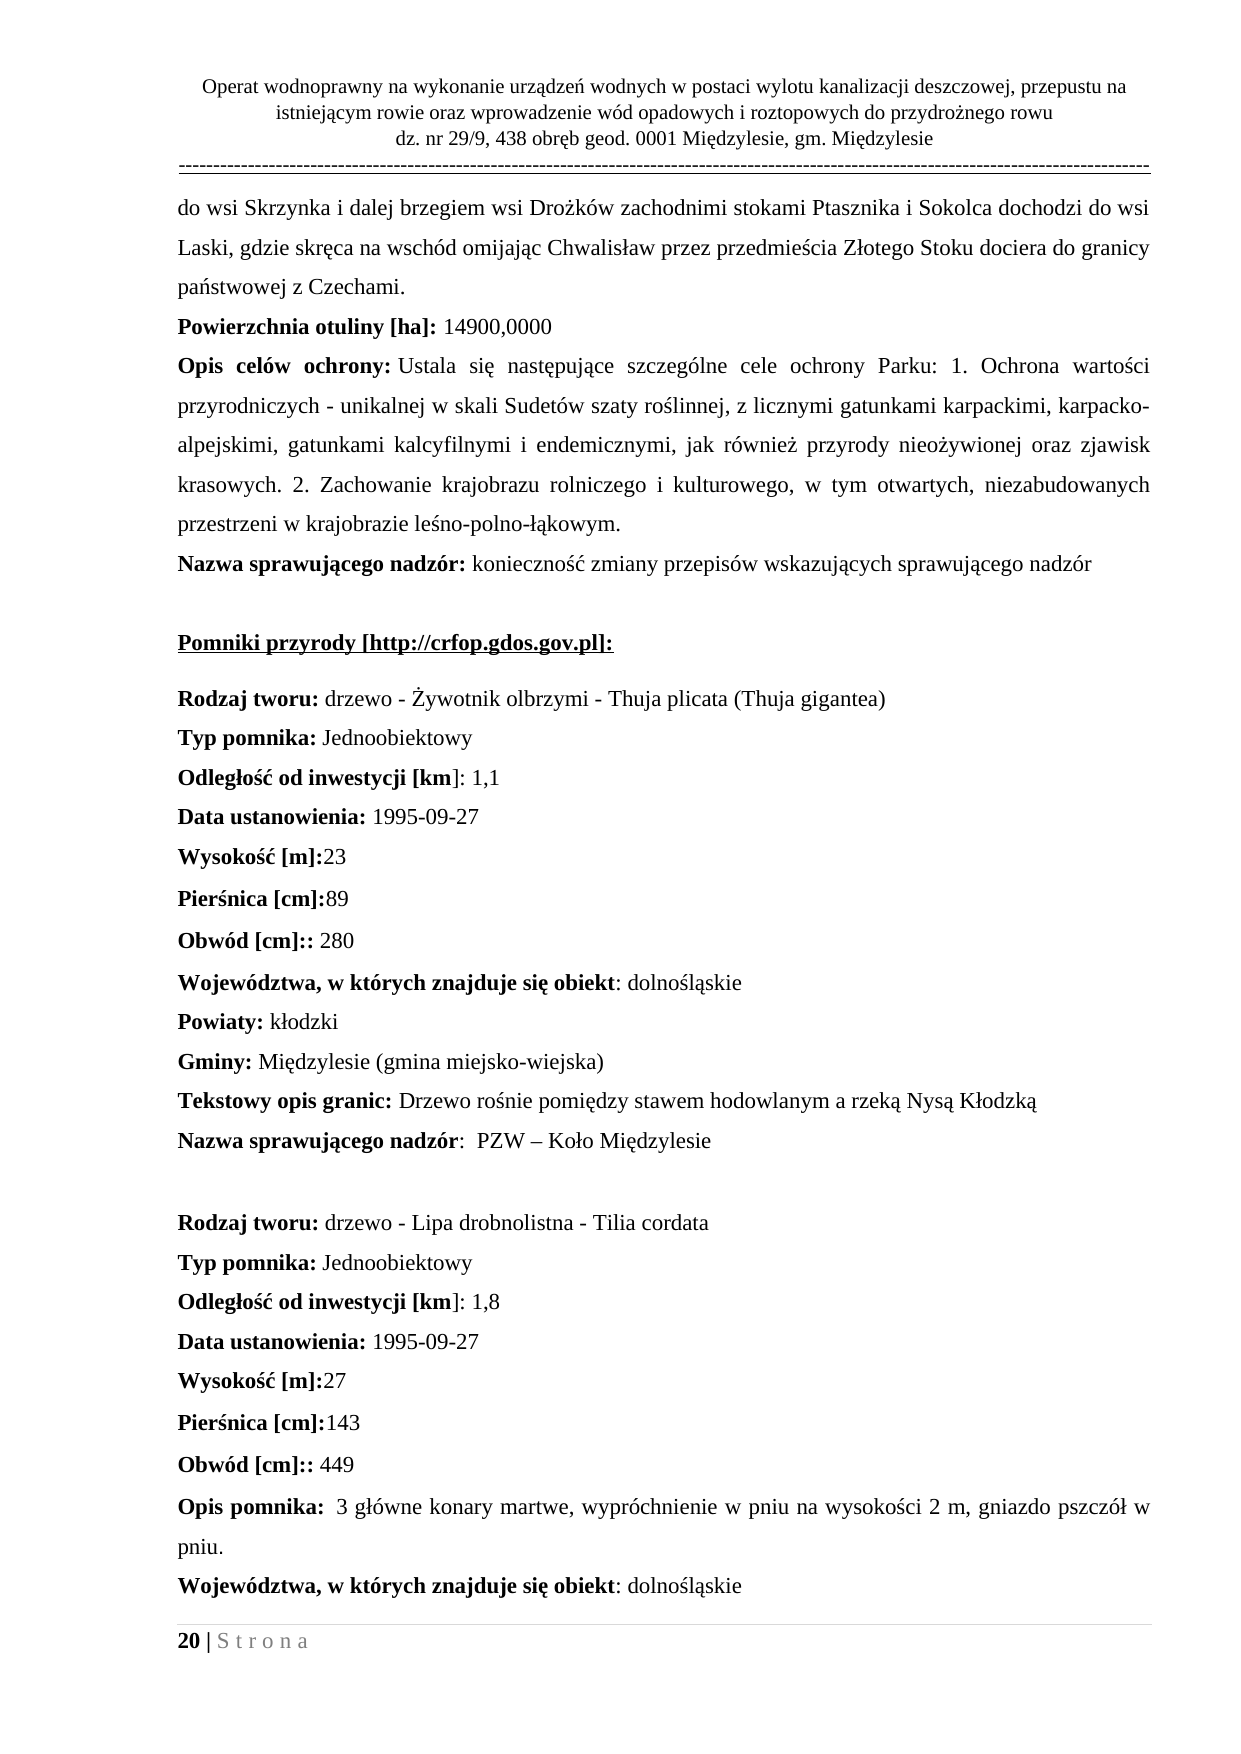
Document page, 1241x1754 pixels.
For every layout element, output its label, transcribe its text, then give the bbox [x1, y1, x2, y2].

text Tekstowy opis granic: Drzewo rośnie pomiędzy stawem hodowlanym a rzeką Nysą Kłodzką [177, 1087, 1152, 1113]
text Rodzaj tworu: drzewo - Lipa drobnolistna - Tilia cordata [177, 1209, 1152, 1236]
text Wysokość [m]:23 [177, 843, 1152, 869]
text Data ustanowienia: 1995-09-27 [177, 1328, 1152, 1354]
text Odległość od inwestycji [km]: 1,8 [177, 1288, 1152, 1315]
text Pomniki przyrody [http://crfop.gdos.gov.pl]: [177, 629, 1152, 655]
text Powierzchnia otuliny [ha]: 14900,0000 [177, 313, 1152, 339]
text Nazwa sprawującego nadzór: konieczność zmiany przepisów wskazujących sprawującego nadzór [177, 550, 1152, 576]
text Rodzaj tworu: drzewo - Żywotnik olbrzymi - Thuja plicata (Thuja gigantea) [177, 685, 1152, 711]
text Opis celów ochrony: Ustala się następujące szczególne cele ochrony Parku: 1. Ochrona wartości przyrodniczych - unikalnej w skali Sudetów szaty roślinnej, z licznymi gatunkami karpackimi, karpacko-alpejskimi, gatunkami kalcyfilnymi i endemicznymi, jak również przyrody nieożywionej oraz zjawisk krasowych. 2. Zachowanie krajobrazu rolniczego i kulturowego, w tym otwartych, niezabudowanych przestrzeni w krajobrazie leśno-polno-łąkowym. [177, 352, 1152, 537]
text Data ustanowienia: 1995-09-27 [177, 803, 1152, 830]
text Obwód [cm]:: 449 [177, 1451, 1152, 1478]
text Typ pomnika: Jednoobiektowy [177, 1249, 1152, 1275]
text Odległość od inwestycji [km]: 1,1 [177, 764, 1152, 790]
text Gminy: Międzylesie (gmina miejsko-wiejska) [177, 1048, 1152, 1074]
text Powiaty: kłodzki [177, 1008, 1152, 1034]
text Województwa, w których znajduje się obiekt: dolnośląskie [177, 969, 1152, 995]
text Opis pomnika: 3 główne konary martwe, wypróchnienie w pniu na wysokości 2 m, gniazdo pszczół w pniu. [177, 1493, 1152, 1559]
text Pierśnica [cm]:89 [177, 885, 1152, 911]
text Obwód [cm]:: 280 [177, 927, 1152, 953]
text Województwa, w których znajduje się obiekt: dolnośląskie [177, 1572, 1152, 1599]
text Pierśnica [cm]:143 [177, 1409, 1152, 1436]
text Typ pomnika: Jednoobiektowy [177, 724, 1152, 751]
text Nazwa sprawującego nadzór: PZW – Koło Międzylesie [177, 1127, 1152, 1153]
text Wysokość [m]:27 [177, 1367, 1152, 1394]
